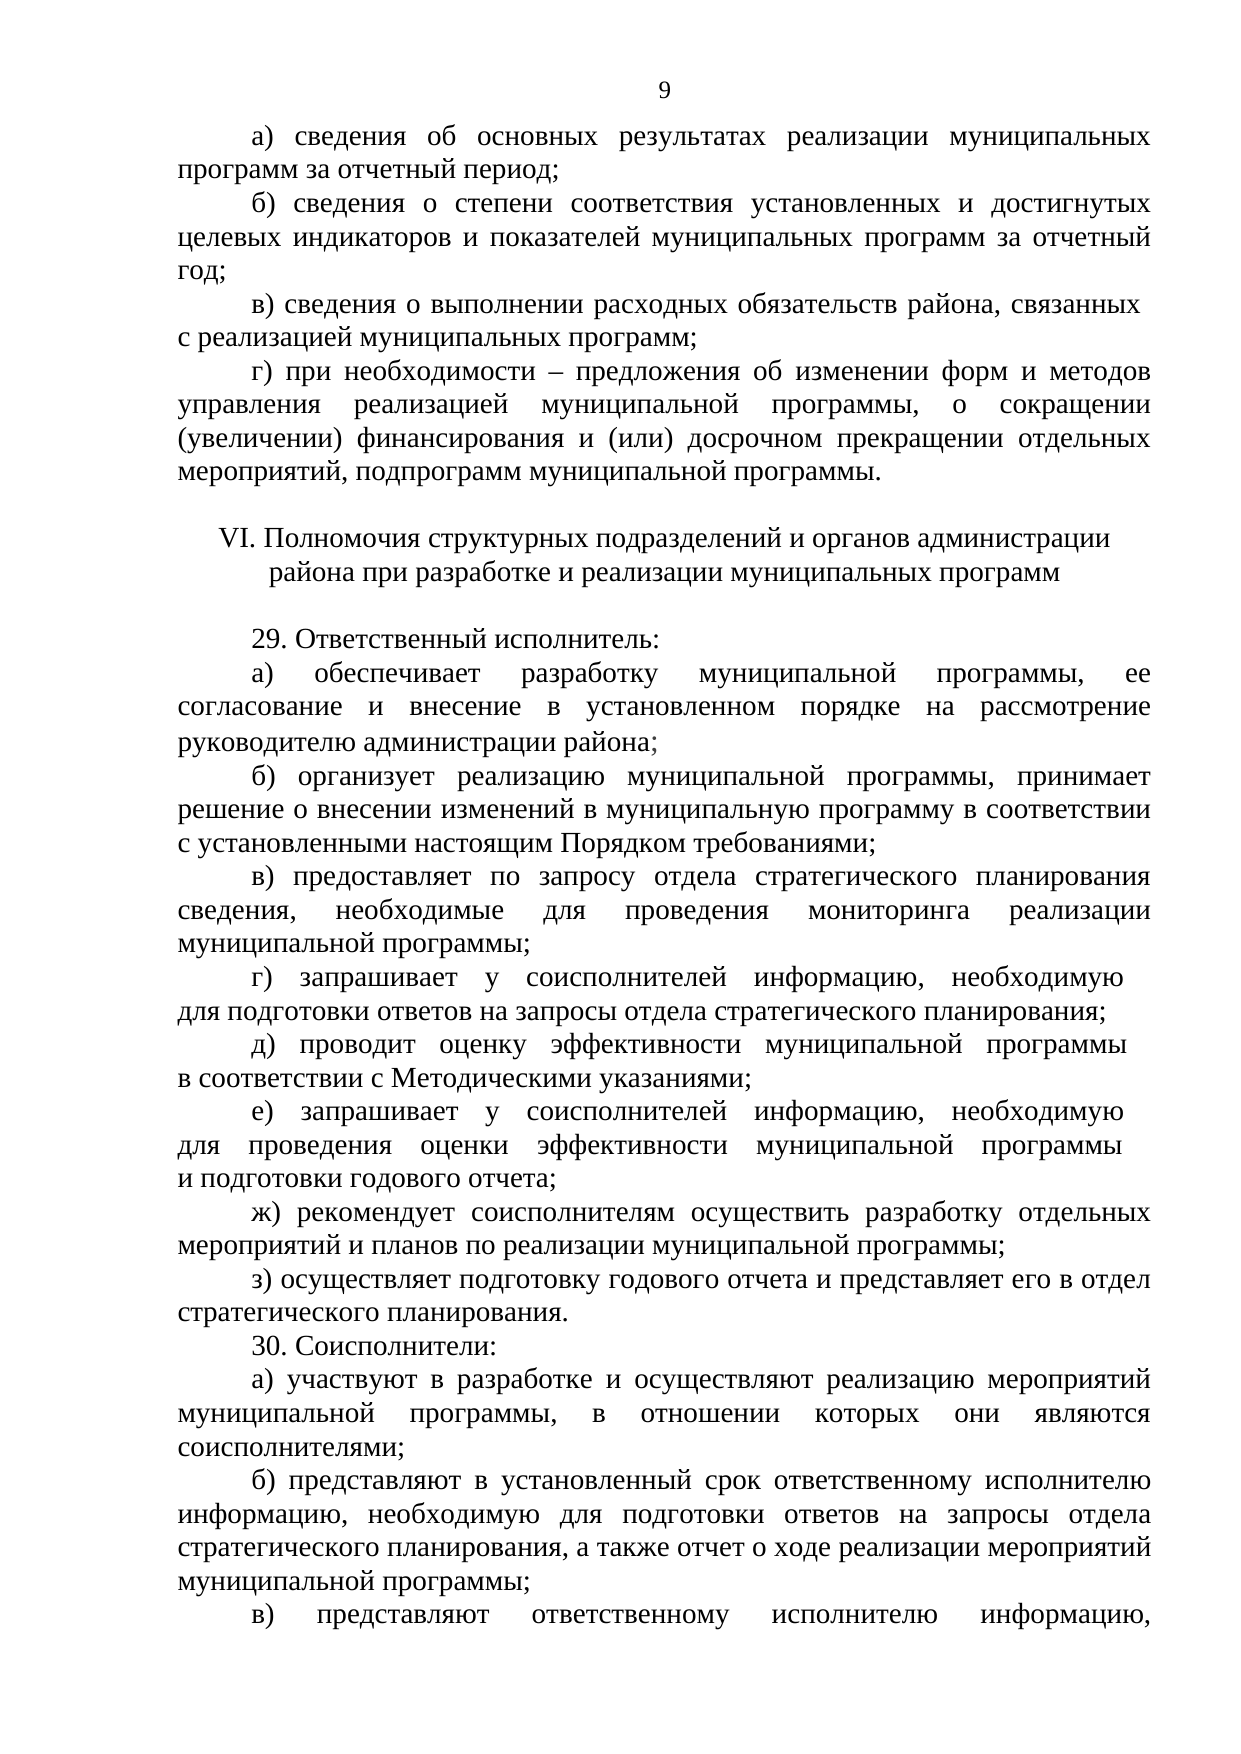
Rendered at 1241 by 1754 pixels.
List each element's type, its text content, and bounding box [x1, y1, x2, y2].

text 29. Ответственный исполнитель: [177, 621, 1152, 655]
text а) сведения об основных результатах реализации муниципальных программ за отчетный период; [177, 118, 1152, 185]
text г) при необходимости – предложения об изменении форм и методов управления реализацией муниципальной программы, о сокращении (увеличении) финансирования и (или) досрочном прекращении отдельных мероприятий, подпрограмм муниципальной программы. [177, 353, 1152, 487]
text VI. Полномочия структурных подразделений и органов администрации района при разработке и реализации муниципальных программ [177, 521, 1152, 588]
text б) организует реализацию муниципальной программы, принимает решение о внесении изменений в муниципальную программу в соответствии с установленными настоящим Порядком требованиями; [177, 758, 1152, 858]
text ж) рекомендует соисполнителям осуществить разработку отдельных мероприятий и планов по реализации муниципальной программы; [177, 1194, 1152, 1261]
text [177, 1596, 1152, 1630]
text а) участвуют в разработке и осуществляют реализацию мероприятий муниципальной программы, в отношении которых они являются соисполнителями; [177, 1362, 1152, 1462]
text г) запрашивает у соисполнителей информацию, необходимую для подготовки ответов на запросы отдела стратегического планирования; [177, 959, 1152, 1026]
text в) сведения о выполнении расходных обязательств района, связанных с реализацией муниципальных программ; [177, 286, 1152, 353]
text 30. Соисполнители: [177, 1328, 1152, 1362]
text б) представляют в установленный срок ответственному исполнителю информацию, необходимую для подготовки ответов на запросы отдела стратегического планирования, а также отчет о ходе реализации мероприятий муниципальной программы; [177, 1462, 1152, 1596]
text а) обеспечивает разработку муниципальной программы, ее согласование и внесение в установленном порядке на рассмотрение руководителю администрации района; [177, 655, 1152, 758]
text е) запрашивает у соисполнителей информацию, необходимую для проведения оценки эффективности муниципальной программы и подготовки годового отчета; [177, 1093, 1152, 1194]
text в) предоставляет по запросу отдела стратегического планирования сведения, необходимые для проведения мониторинга реализации муниципальной программы; [177, 858, 1152, 959]
text б) сведения о степени соответствия установленных и достигнутых целевых индикаторов и показателей муниципальных программ за отчетный год; [177, 185, 1152, 286]
text з) осуществляет подготовку годового отчета и представляет его в отдел стратегического планирования. [177, 1261, 1152, 1328]
text д) проводит оценку эффективности муниципальной программы в соответствии с Методическими указаниями; [177, 1026, 1152, 1093]
